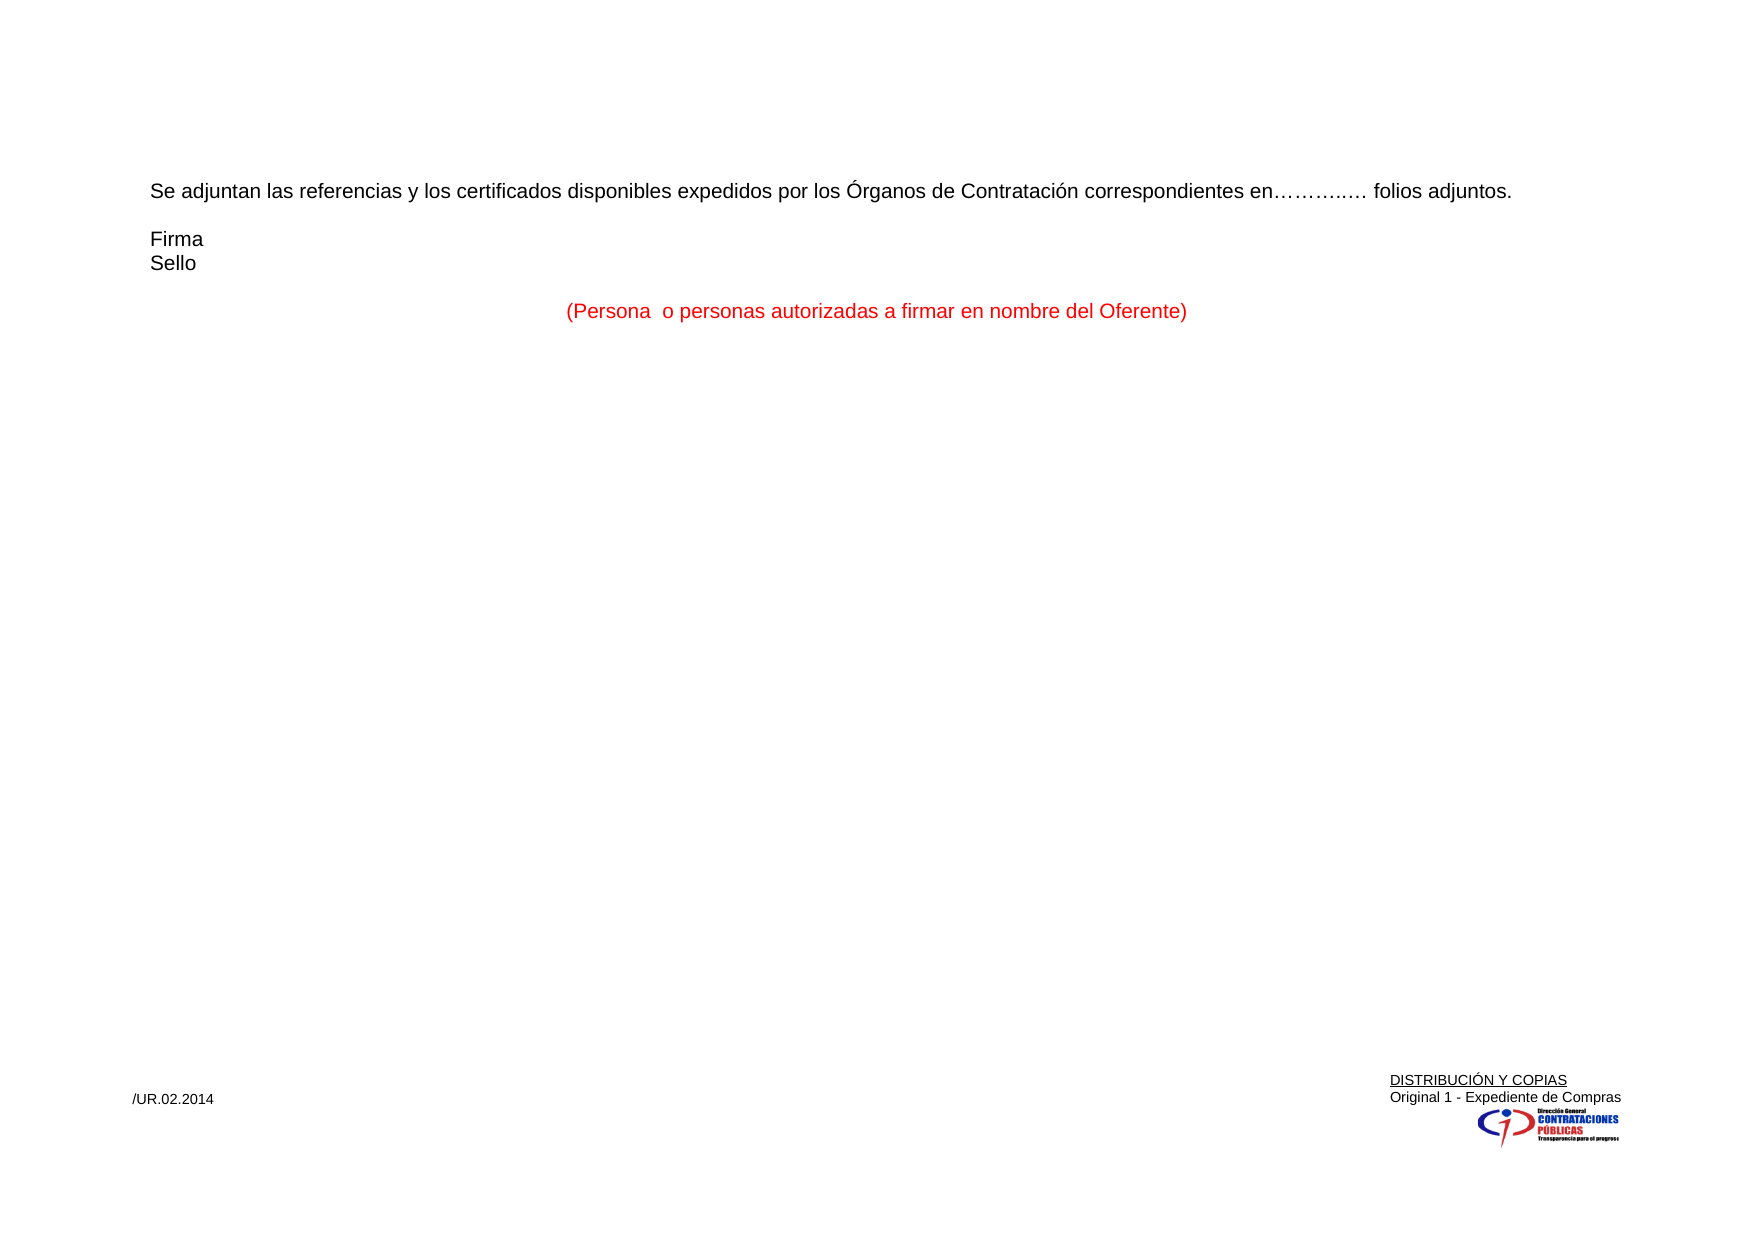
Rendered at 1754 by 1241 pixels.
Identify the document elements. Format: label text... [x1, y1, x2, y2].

picture [1477, 1108, 1619, 1148]
text Sello [150, 251, 1604, 274]
text Se adjuntan las referencias y los certificados disponibles expedidos por los Órganos de Contratación correspondientes en………..… folios adjuntos. [150, 179, 1604, 203]
text Firma [150, 227, 1604, 251]
text (Persona o personas autorizadas a firmar en nombre del Oferente) [150, 298, 1604, 322]
